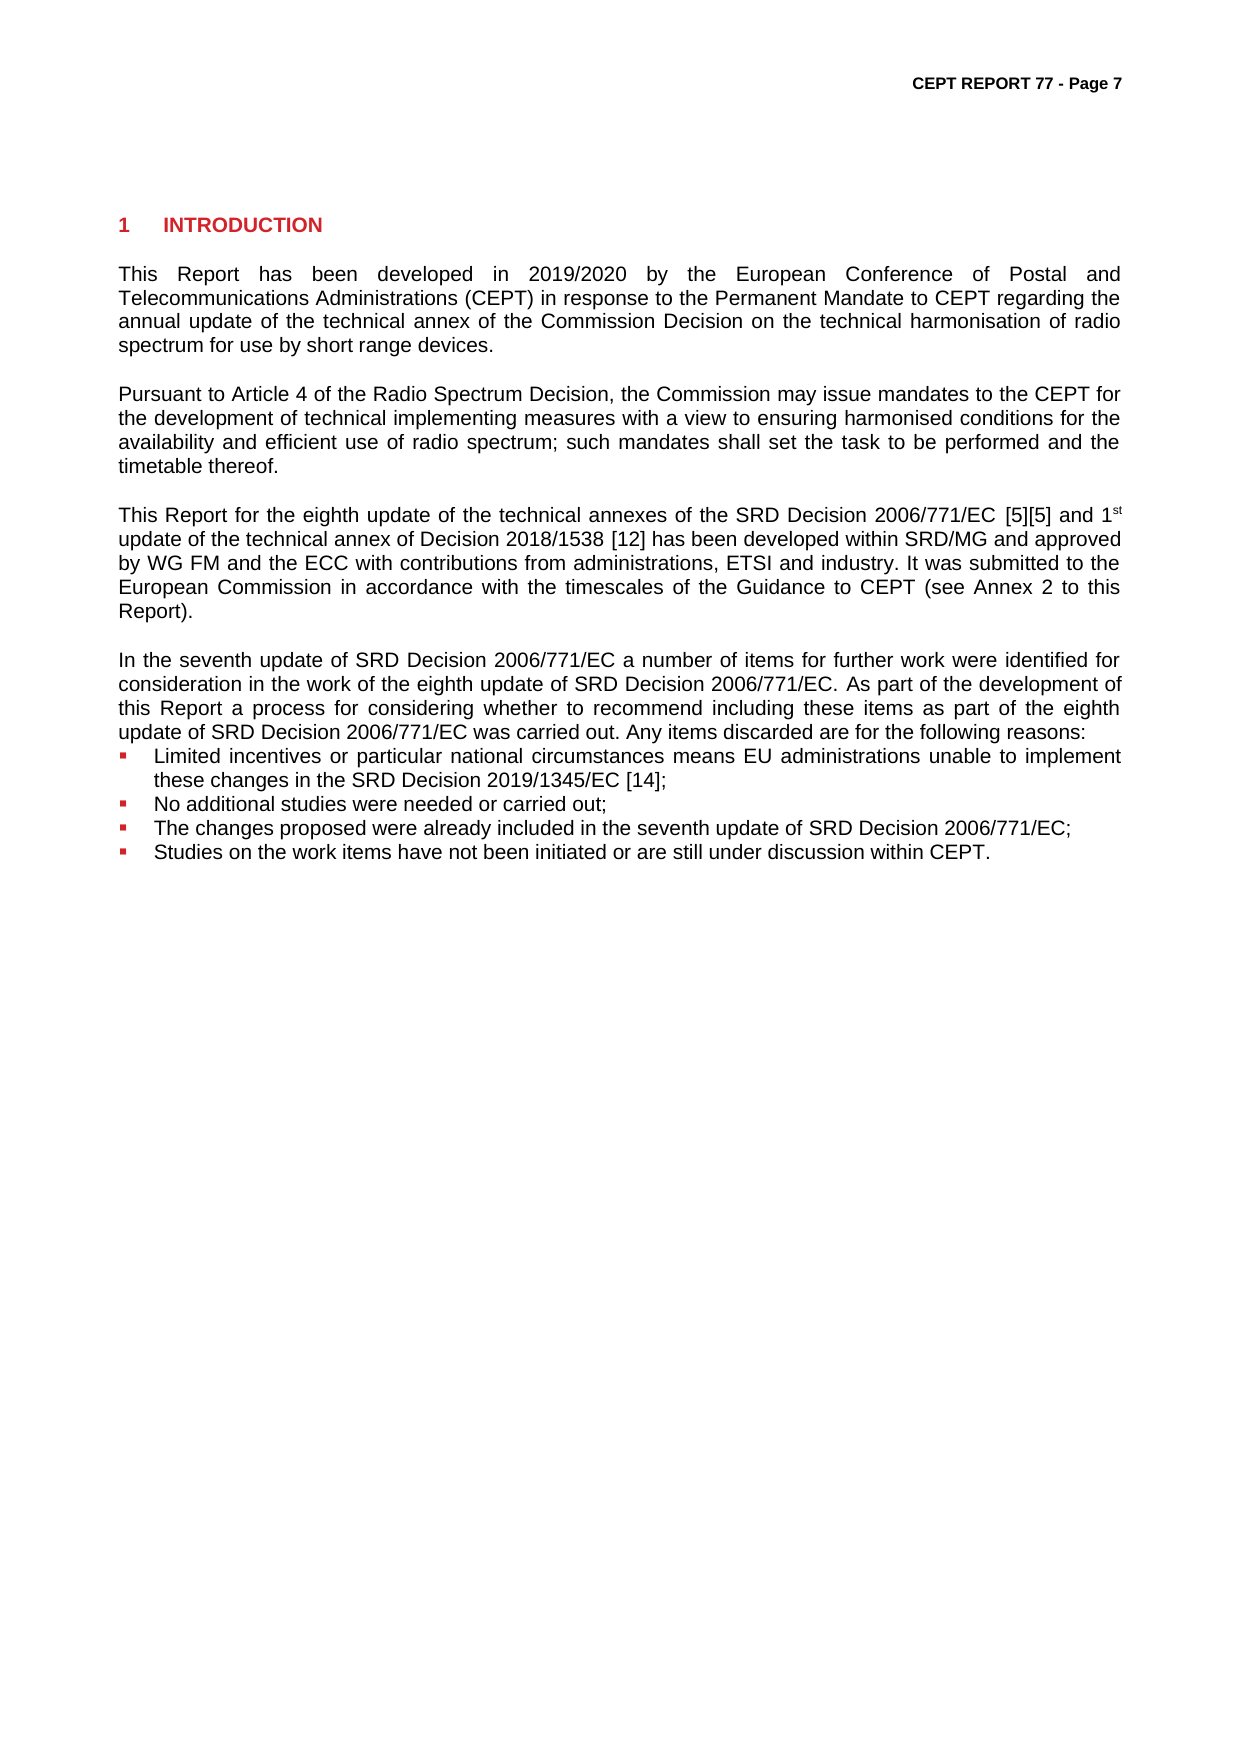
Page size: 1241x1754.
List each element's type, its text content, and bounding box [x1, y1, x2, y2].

text This Report has been developed in 2019/2020 by the European Conference of Postal and Telecommunications Administrations (CEPT) in response to the Permanent Mandate to CEPT regarding the annual update of the technical annex of the Commission Decision on the technical harmonisation of radio spectrum for use by short range devices. [118, 261, 1122, 357]
text This Report for the eighth update of the technical annexes of the SRD Decision 2006/771/EC [5] and 1st update of the technical annex of Decision 2018/1538 [12] has been developed within SRD/MG and approved by WG FM and the ECC with contributions from administrations, ETSI and industry. It was submitted to the European Commission in accordance with the timescales of the Guidance to CEPT (see Annex 2 to this Report). [118, 503, 1122, 623]
subtitle Introduction [118, 212, 1122, 236]
text No additional studies were needed or carried out; [118, 792, 1122, 816]
text Pursuant to Article 4 of the Radio Spectrum Decision, the Commission may issue mandates to the CEPT for the development of technical implementing measures with a view to ensuring harmonised conditions for the availability and efficient use of radio spectrum; such mandates shall set the task to be performed and the timetable thereof. [118, 382, 1122, 478]
text Limited incentives or particular national circumstances means EU administrations unable to implement these changes in the SRD Decision 2019/1345/EC [14]; [118, 744, 1122, 792]
text The changes proposed were already included in the seventh update of SRD Decision 2006/771/EC; [118, 816, 1122, 840]
list In the seventh update of SRD Decision 2006/771/EC a number of items for further work were identified for consideration in the work of the eighth update of SRD Decision 2006/771/EC. As part of the development of this Report a process for considering whether to recommend including these items as part of the eighth update of SRD Decision 2006/771/EC was carried out. Any items discarded are for the following reasons: [118, 648, 1122, 744]
text Studies on the work items have not been initiated or are still under discussion within CEPT. [118, 840, 1122, 864]
